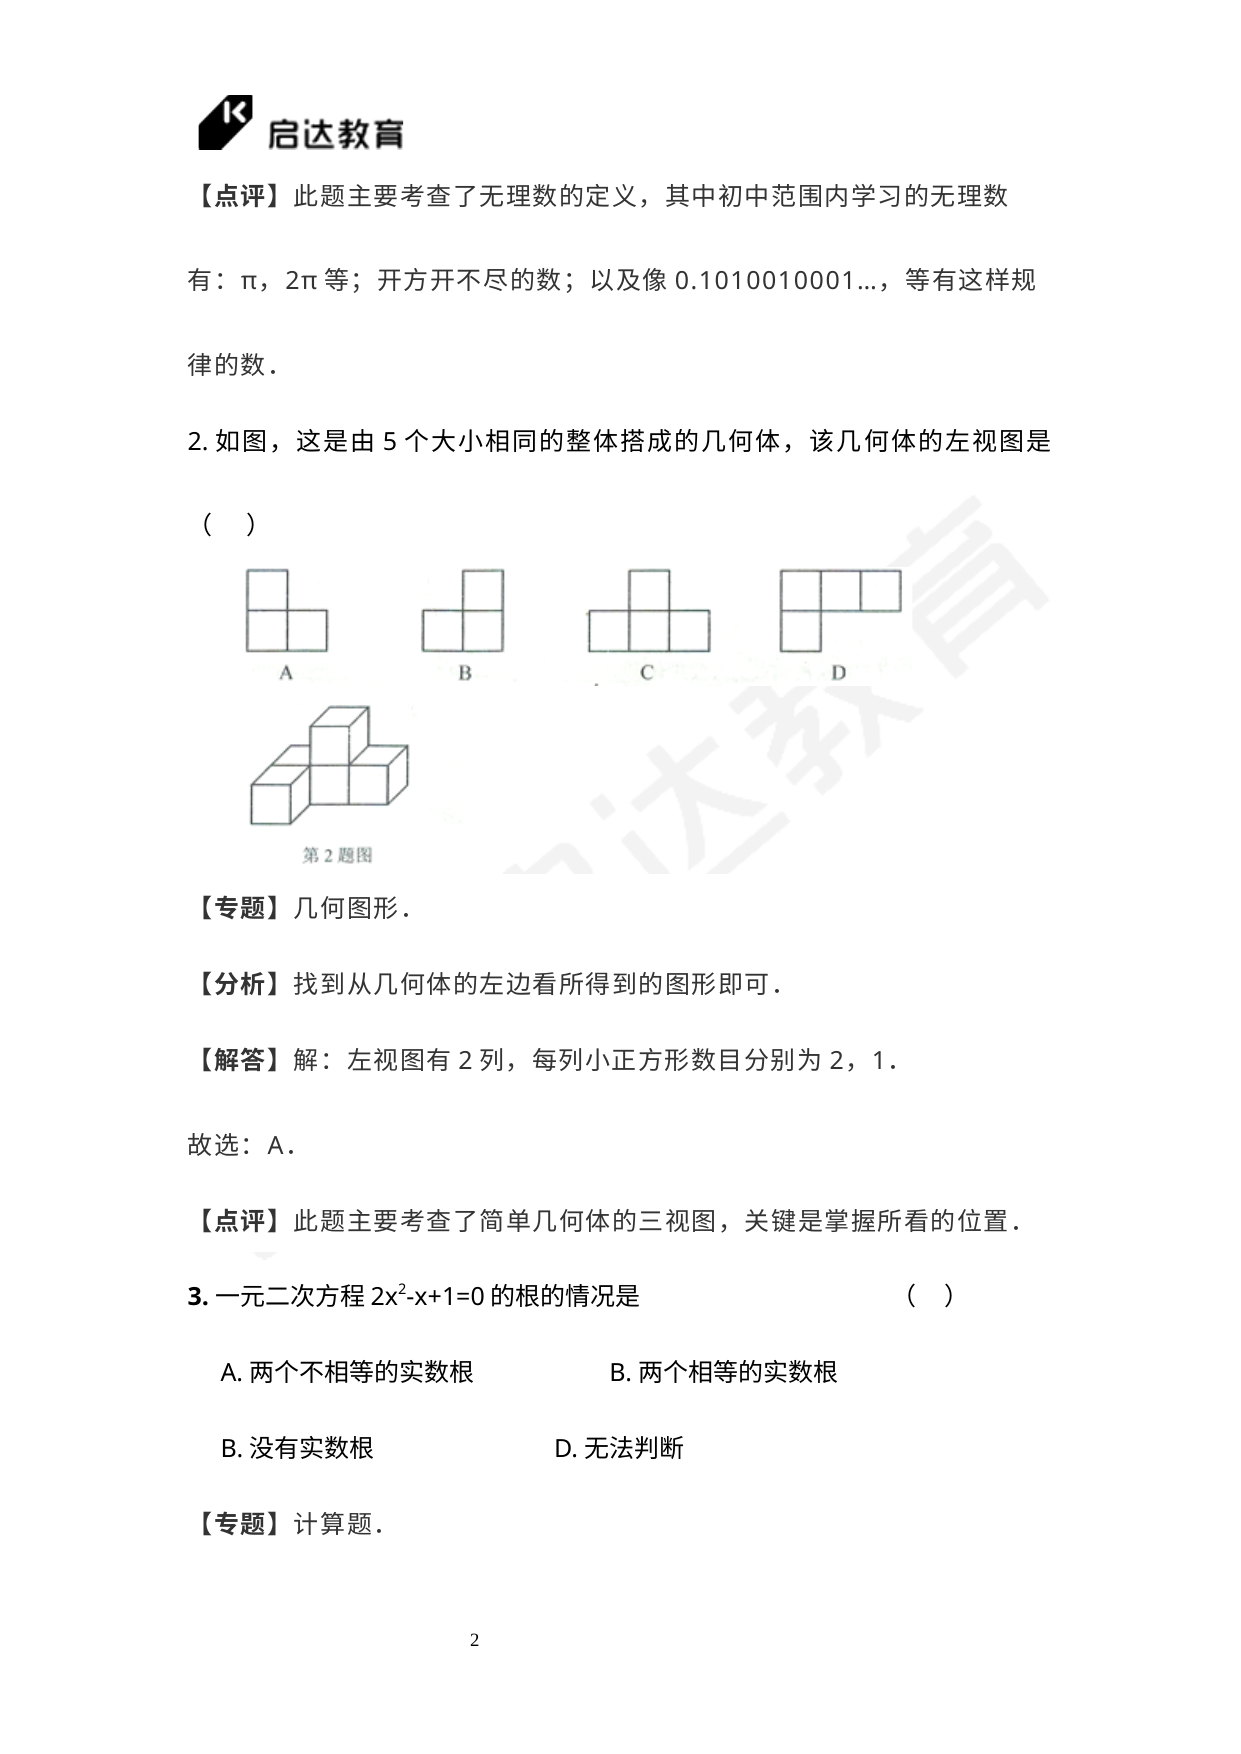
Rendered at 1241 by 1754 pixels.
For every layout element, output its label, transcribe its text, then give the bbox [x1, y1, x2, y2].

list 没有实数根 D. 无法判断 [220, 1414, 1053, 1479]
text 【专题】计算题． [187, 1490, 1053, 1555]
text 【点评】此题主要考查了简单几何体的三视图，关键是掌握所看的位置． [187, 1187, 1053, 1252]
text 【分析】找到从几何体的左边看所得到的图形即可． [187, 950, 1053, 1015]
list 如图，这是由5个大小相同的整体搭成的几何体，该几何体的左视图是 （ ） [187, 407, 1053, 556]
picture [229, 567, 913, 686]
text 【点评】此题主要考查了无理数的定义，其中初中范围内学习的无理数有：π，2π等；开方开不尽的数；以及像0.1010010001…，等有这样规律的数． [187, 162, 1053, 396]
picture [198, 95, 404, 150]
list 一元二次方程2x2-x+1=0的根的情况是 （ ） [187, 1262, 1053, 1327]
picture [229, 704, 464, 867]
text 【专题】几何图形． [187, 874, 1053, 939]
list 两个不相等的实数根 B. 两个相等的实数根 [220, 1338, 1053, 1403]
text 【解答】解：左视图有2列，每列小正方形数目分别为2，1． 故选：A． [187, 1026, 1053, 1176]
